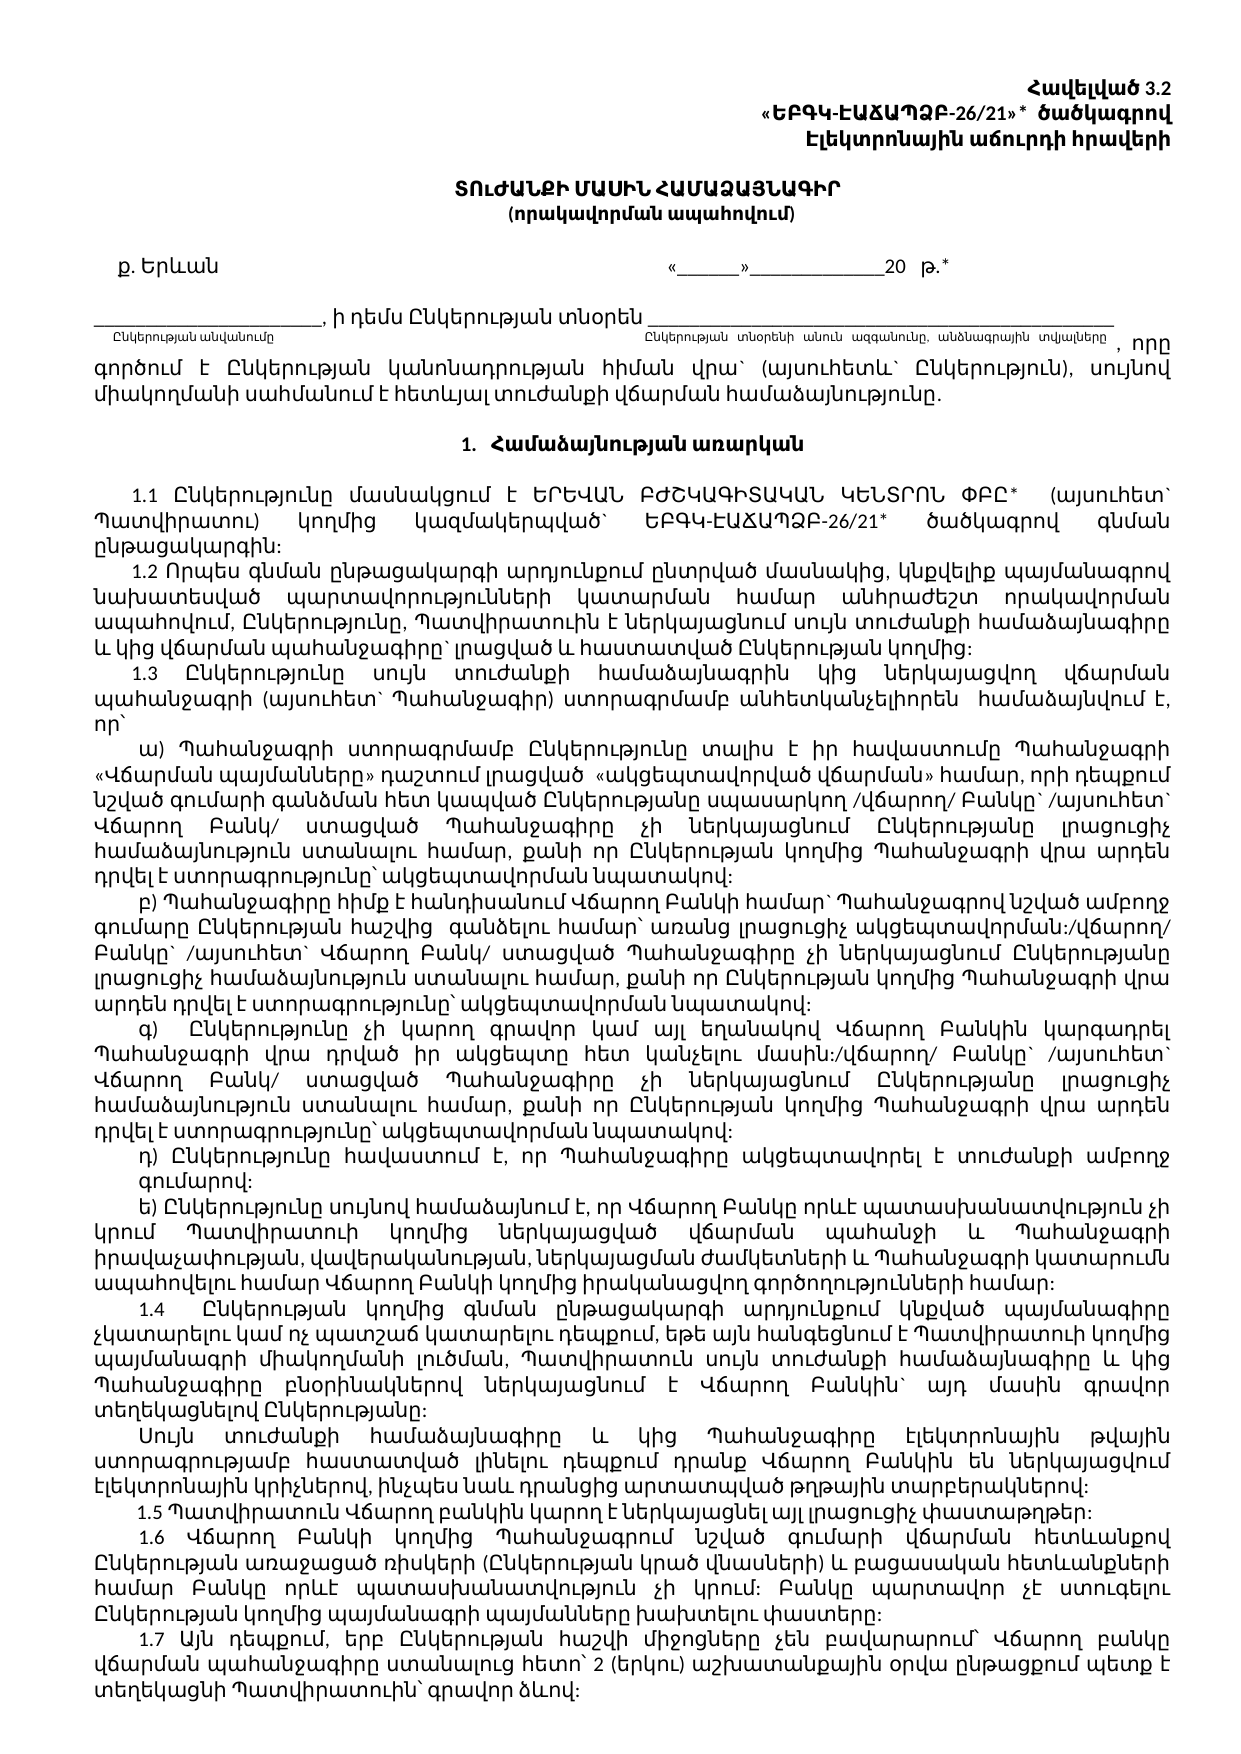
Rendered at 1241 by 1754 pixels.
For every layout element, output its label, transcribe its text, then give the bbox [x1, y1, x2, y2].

text ե) Ընկերությունը սույնով համաձայնում է, որ Վճարող Բանկը որևէ պատասխանատվություն չի կրում Պատվիրատուի կողմից ներկայացված վճարման պահանջի և Պահանջագրի իրավաչափության, վավերականության, ներկայացման ժամկետների և Պահանջագրի կատարումն ապահովելու համար Վճարող Բանկի կողմից իրականացվող գործողությունների համար: [94, 1194, 1171, 1296]
text Ընկերության անվանումը Ընկերության տնօրենի անուն ազգանունը, անձնագրային տվյալները , որը գործում է Ընկերության կանոնադրության հիման վրա` (այսուհետև` Ընկերություն), սույնով միակողմանի սահմանում է հետևյալ տուժանքի վճարման համաձայնությունը. [94, 330, 1171, 406]
text Էլեկտրոնային աճուրդի հրավերի [94, 126, 1171, 151]
text 1.6 Վճարող Բանկի կողմից Պահանջագրում նշված գումարի վճարման հետևանքով Ընկերության առաջացած ռիսկերի (Ընկերության կրած վնասների) և բացասական հետևանքների համար Բանկը որևէ պատասխանատվություն չի կրում: Բանկը պարտավոր չէ ստուգելու Ընկերության կողմից պայմանագրի պայմանները խախտելու փաստերը: [94, 1524, 1171, 1626]
text 1.2 Որպես գնման ընթացակարգի արդյունքում ընտրված մասնակից, կնքվելիք պայմանագրով նախատեսված պարտավորությունների կատարման համար անհրաժեշտ որակավորման ապահովում, Ընկերությունը, Պատվիրատուին է ներկայացնում սույն տուժանքի համաձայնագիրը և կից վճարման պահանջագիրը` լրացված և հաստատված Ընկերության կողմից: [94, 559, 1171, 660]
text 1.7 Այն դեպքում, երբ Ընկերության հաշվի միջոցները չեն բավարարում՝ Վճարող բանկը վճարման պահանջագիրը ստանալուց հետո՝ 2 (երկու) աշխատանքային օրվա ընթացքում պետք է տեղեկացնի Պատվիրատուին՝ գրավոր ձևով: [94, 1626, 1171, 1702]
text 1.3 Ընկերությունը սույն տուժանքի համաձայնագրին կից ներկայացվող վճարման պահանջագրի (այսուհետ` Պահանջագիր) ստորագրմամբ անհետկանչելիորեն համաձայնվում է, որ՝ [94, 660, 1171, 737]
text ______________________, ի դեմս Ընկերության տնօրեն _____________________________________________ [94, 304, 1171, 330]
text 1.1 Ընկերությունը մասնակցում է ԵՐԵՎԱՆ ԲԺՇԿԱԳԻՏԱԿԱՆ ԿԵՆՏՐՈՆ ՓԲԸ* (այսուհետ` Պատվիրատու) կողմից կազմակերպված` ԵԲԳԿ-ԷԱՃԱՊՁԲ-26/21* ծածկագրով գնման ընթացակարգին: [94, 482, 1171, 559]
text 1. Համաձայնության առարկան [94, 432, 1171, 457]
text 1.4 Ընկերության կողմից գնման ընթացակարգի արդյունքում կնքված պայմանագիրը չկատարելու կամ ոչ պատշաճ կատարելու դեպքում, եթե այն հանգեցնում է Պատվիրատուի կողմից պայմանագրի միակողմանի լուծման, Պատվիրատուն սույն տուժանքի համաձայնագիրը և կից Պահանջագիրը բնօրինակներով ներկայացնում է Վճարող Բանկին` այդ մասին գրավոր տեղեկացնելով Ընկերությանը: [94, 1296, 1171, 1423]
text Հավելված 3.2 [94, 75, 1171, 100]
text (որակավորման ապահովում) [94, 202, 1171, 225]
text բ) Պահանջագիրը հիմք է հանդիսանում Վճարող Բանկի համար` Պահանջագրով նշված ամբողջ գումարը Ընկերության հաշվից գանձելու համար՝ առանց լրացուցիչ ակցեպտավորման:/վճարող/ Բանկը` /այսուհետ` Վճարող Բանկ/ ստացված Պահանջագիրը չի ներկայացնում Ընկերությանը լրացուցիչ համաձայնություն ստանալու համար, քանի որ Ընկերության կողմից Պահանջագրի վրա արդեն դրվել է ստորագրությունը՝ ակցեպտավորման նպատակով: [94, 889, 1171, 1016]
text ք. Երևան «______»_____________20 թ.* [94, 254, 1171, 279]
text ՏՈւԺԱՆՔԻ ՄԱՍԻՆ ՀԱՄԱՁԱՅՆԱԳԻՐ [94, 177, 1171, 202]
text 1.5 Պատվիրատուն Վճարող բանկին կարող է ներկայացնել այլ լրացուցիչ փաստաթղթեր: [94, 1499, 1171, 1524]
text Սույն տուժանքի համաձայնագիրը և կից Պահանջագիրը էլեկտրոնային թվային ստորագրությամբ հաստատված լինելու դեպքում դրանք Վճարող Բանկին են ներկայացվում էլեկտրոնային կրիչներով, ինչպես նաև դրանցից արտատպված թղթային տարբերակներով: [94, 1423, 1171, 1499]
text գ) Ընկերությունը չի կարող գրավոր կամ այլ եղանակով Վճարող Բանկին կարգադրել Պահանջագրի վրա դրված իր ակցեպտը հետ կանչելու մասին:/վճարող/ Բանկը` /այսուհետ` Վճարող Բանկ/ ստացված Պահանջագիրը չի ներկայացնում Ընկերությանը լրացուցիչ համաձայնություն ստանալու համար, քանի որ Ընկերության կողմից Պահանջագրի վրա արդեն դրվել է ստորագրությունը՝ ակցեպտավորման նպատակով: [94, 1016, 1171, 1143]
text դ) Ընկերությունը հավաստում է, որ Պահանջագիրը ակցեպտավորել է տուժանքի ամբողջ գումարով: [138, 1143, 1171, 1194]
text ա) Պահանջագրի ստորագրմամբ Ընկերությունը տալիս է իր հավաստումը Պահանջագրի «Վճարման պայմանները» դաշտում լրացված «ակցեպտավորված վճարման» համար, որի դեպքում նշված գումարի գանձման հետ կապված Ընկերությանը սպասարկող /վճարող/ Բանկը` /այսուհետ` Վճարող Բանկ/ ստացված Պահանջագիրը չի ներկայացնում Ընկերությանը լրացուցիչ համաձայնություն ստանալու համար, քանի որ Ընկերության կողմից Պահանջագրի վրա արդեն դրվել է ստորագրությունը՝ ակցեպտավորման նպատակով: [94, 737, 1171, 889]
text «ԵԲԳԿ-ԷԱՃԱՊՁԲ-26/21»* ծածկագրով [94, 100, 1171, 126]
